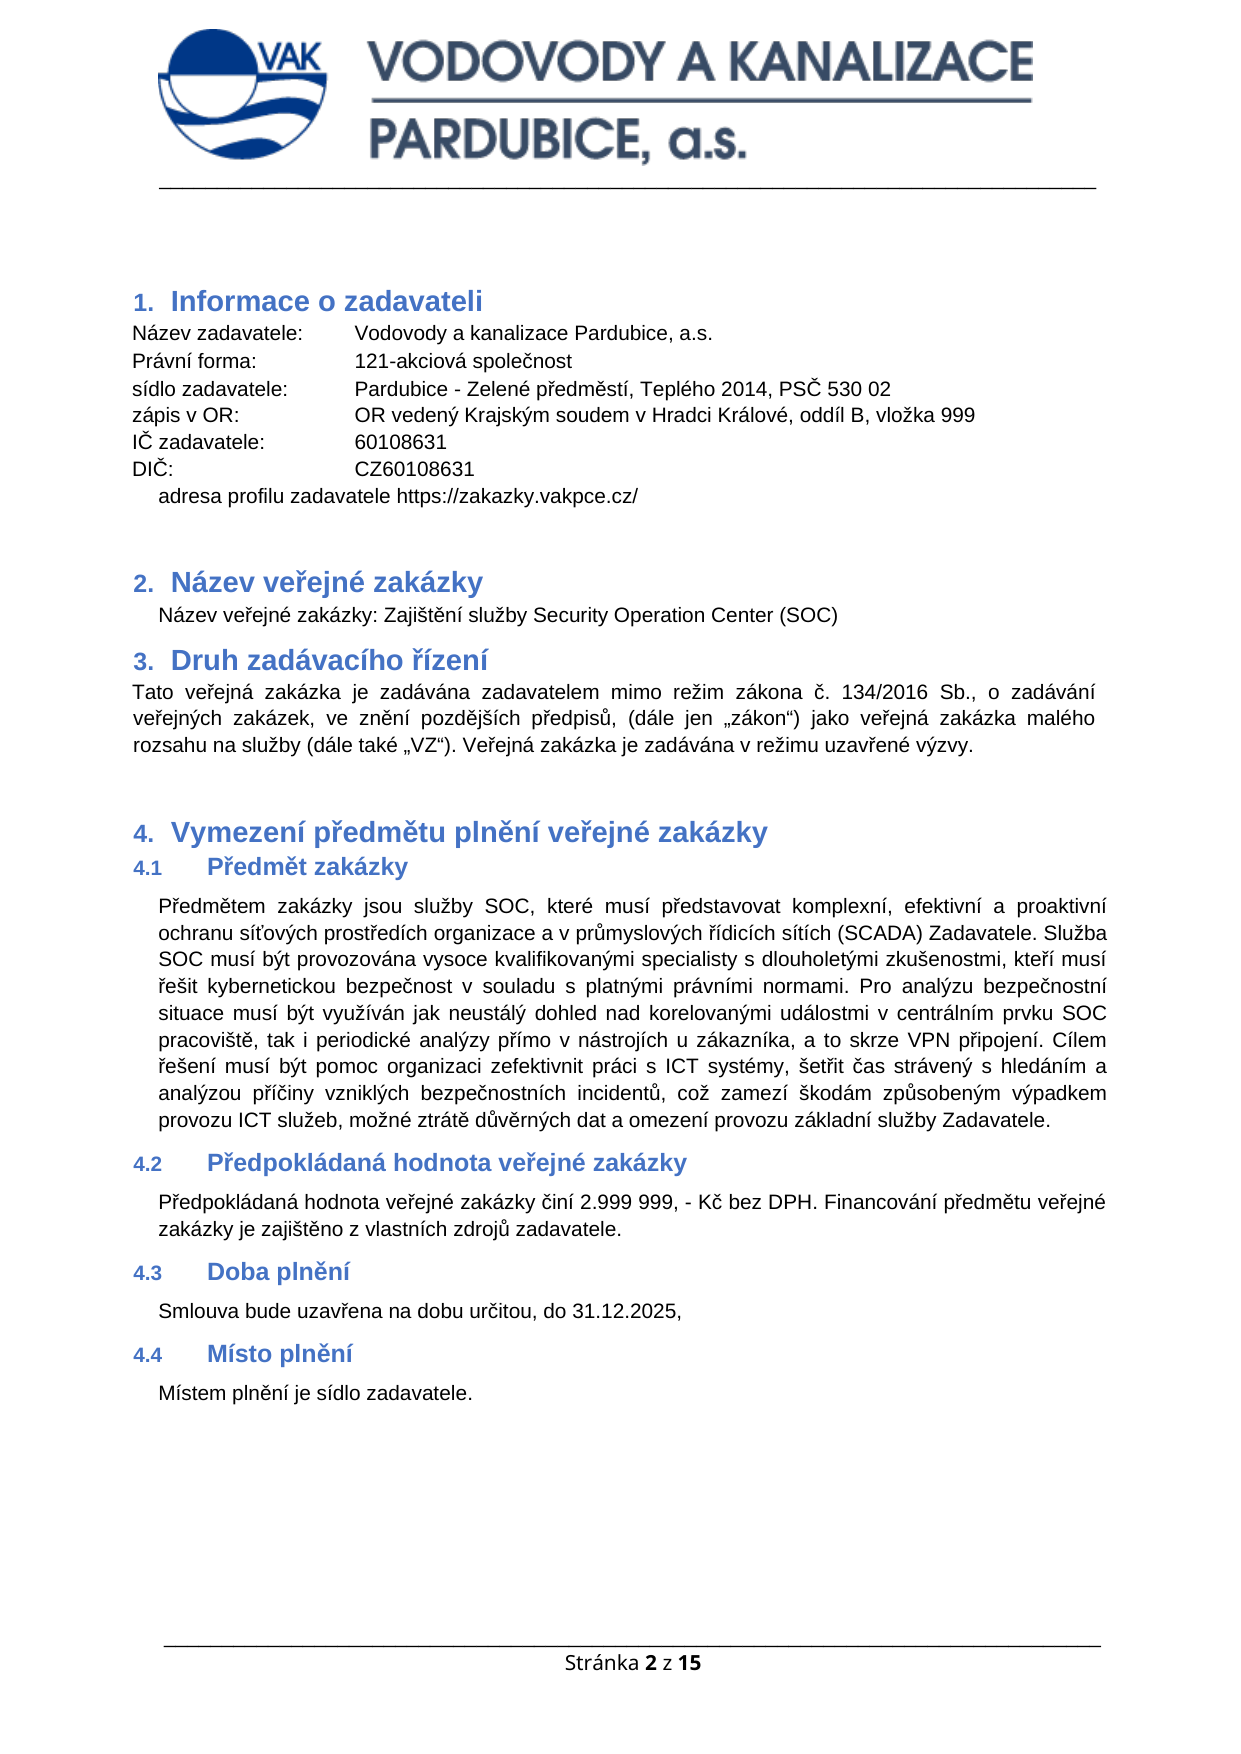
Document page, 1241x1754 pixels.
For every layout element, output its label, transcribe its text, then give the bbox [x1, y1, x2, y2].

text sídlo zadavatele: Pardubice ‐ Zelené předměstí, Teplého 2014, PSČ 530 02 [132, 375, 1097, 400]
text Předmětem zakázky jsou služby SOC, které musí představovat komplexní, efektivní a proaktivní ochranu síťových prostředích organizace a v průmyslových řídicích sítích (SCADA) Zadavatele. Služba SOC musí být provozována vysoce kvalifikovanými specialisty s dlouholetými zkušenostmi, kteří musí řešit kybernetickou bezpečnost v souladu s platnými právními normami. Pro analýzu bezpečnostní situace musí být využíván jak neustálý dohled nad korelovanými událostmi v centrálním prvku SOC pracoviště, tak i periodické analýzy přímo v nástrojích u zákazníka, a to skrze VPN připojení. Cílem řešení musí být pomoc organizaci zefektivnit práci s ICT systémy, šetřit čas strávený s hledáním a analýzou příčiny vzniklých bezpečnostních incidentů, což zamezí škodám způsobeným výpadkem provozu ICT služeb, možné ztrátě důvěrných dat a omezení provozu základní služby Zadavatele. [158, 894, 1108, 1132]
text Název veřejné zakázky: Zajištění služby Security Operation Center (SOC) [158, 602, 1108, 626]
subtitle Předpokládaná hodnota veřejné zakázky [133, 1148, 1108, 1177]
subtitle Informace o zadavateli [133, 284, 1108, 317]
text Tato veřejná zakázka je zadávána zadavatelem mimo režim zákona č. 134/2016 Sb., o zadávání veřejných zakázek, ve znění pozdějších předpisů, (dále jen „zákon“) jako veřejná zakázka malého rozsahu na služby (dále také „VZ“). Veřejná zakázka je zadávána v režimu uzavřené výzvy. [132, 679, 1097, 757]
subtitle Předmět zakázky [133, 852, 1108, 881]
subtitle Vymezení předmětu plnění veřejné zakázky [133, 815, 1108, 848]
text IČ zadavatele: 60108631 [132, 430, 1097, 454]
text Místem plnění je sídlo zadavatele. [158, 1380, 1108, 1404]
text Název zadavatele: Vodovody a kanalizace Pardubice, a.s. [132, 321, 1097, 345]
text adresa profilu zadavatele https://zakazky.vakpce.cz/ [158, 484, 1108, 508]
subtitle Doba plnění [133, 1257, 1108, 1285]
subtitle Název veřejné zakázky [133, 565, 1108, 599]
text Právní forma: 121‐akciová společnost [132, 347, 1097, 372]
subtitle Druh zadávacího řízení [133, 642, 1108, 676]
text Smlouva bude uzavřena na dobu určitou, do 31.12.2025, [158, 1298, 1108, 1322]
text DIČ: CZ60108631 [132, 457, 1097, 481]
text Předpokládaná hodnota veřejné zakázky činí 2.999 999, - Kč bez DPH. Financování předmětu veřejné zakázky je zajištěno z vlastních zdrojů zadavatele. [158, 1190, 1108, 1241]
subtitle Místo plnění [133, 1338, 1108, 1367]
picture [158, 29, 1033, 166]
text zápis v OR: OR vedený Krajským soudem v Hradci Králové, oddíl B, vložka 999 [132, 403, 1097, 427]
